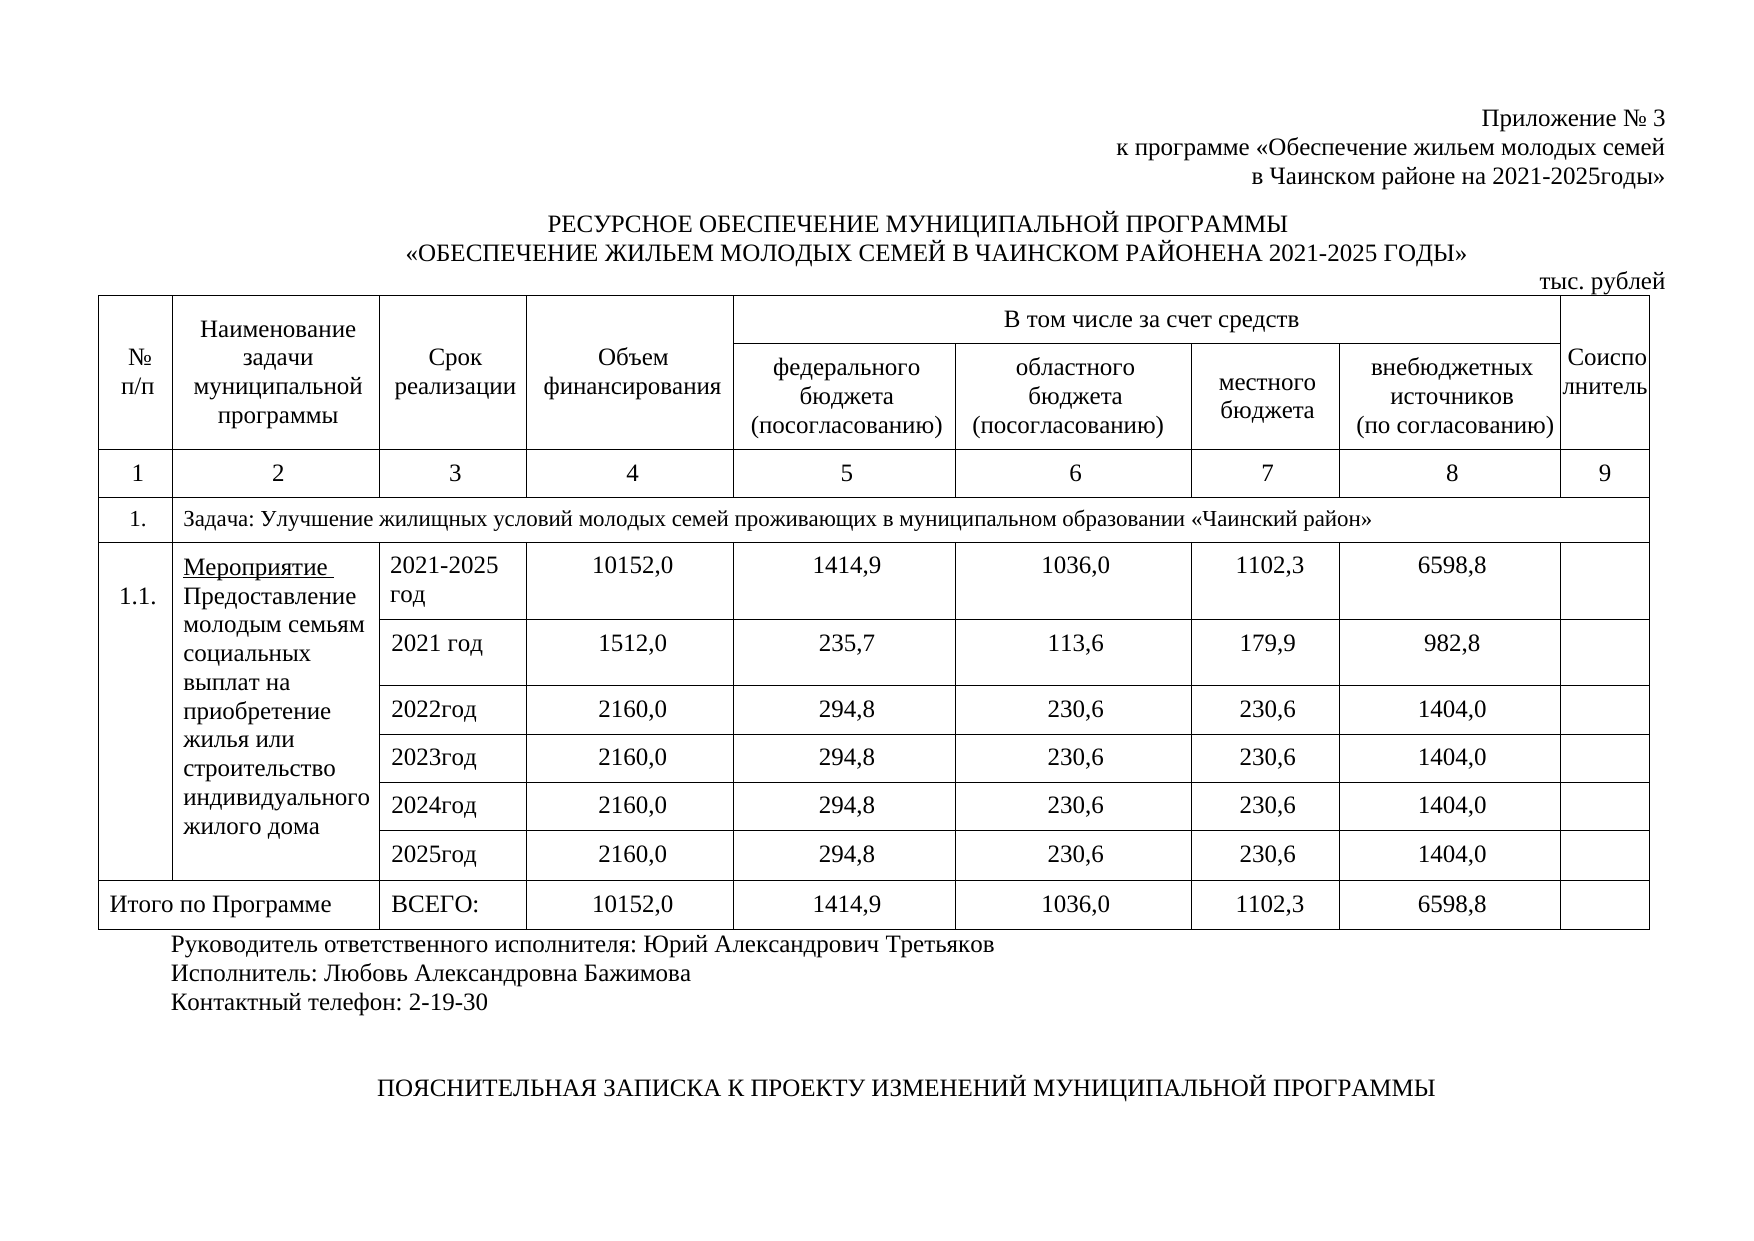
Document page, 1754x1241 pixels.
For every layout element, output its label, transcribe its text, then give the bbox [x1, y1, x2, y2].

table_cell 1036,0 [956, 543, 1191, 619]
table_cell 1404,0 [1340, 831, 1560, 880]
table_cell 2160,0 [527, 735, 733, 782]
table_cell Мероприятие Предоставление молодым семьям социальных выплат на приобретение жилья или строительство индивидуального жилого дома [173, 543, 379, 880]
table_cell 230,6 [1192, 735, 1339, 782]
table_cell 230,6 [1192, 831, 1339, 880]
text тыс. рублей [208, 266, 1665, 295]
table_cell 9 [1561, 450, 1649, 497]
table_cell 2025год [380, 831, 526, 880]
table_cell 179,9 [1192, 620, 1339, 685]
table_cell [1561, 831, 1649, 880]
table_cell 1102,3 [1192, 543, 1339, 619]
table_cell 10152,0 [527, 543, 733, 619]
table_cell [1561, 735, 1649, 782]
table_cell 1. [99, 498, 172, 542]
table_cell 1 [99, 450, 172, 497]
table_cell 5 [734, 450, 955, 497]
table_cell 230,6 [956, 831, 1191, 880]
table_cell [1561, 783, 1649, 830]
table_cell 294,8 [734, 735, 955, 782]
text Исполнитель: Любовь Александровна Бажимова [171, 958, 1665, 987]
table_cell 2023год [380, 735, 526, 782]
table_cell 8 [1340, 450, 1560, 497]
text ПОЯСНИТЕЛЬНАЯ ЗАПИСКА К ПРОЕКТУ ИЗМЕНЕНИЙ МУНИЦИПАЛЬНОЙ ПРОГРАММЫ [89, 1073, 1665, 1102]
table_cell 294,8 [734, 783, 955, 830]
table_header Объем финансирования [527, 296, 733, 449]
text Приложение № 3 [171, 103, 1665, 132]
table_cell 7 [1192, 450, 1339, 497]
table_cell 2160,0 [527, 686, 733, 733]
text Контактный телефон: 2-19-30 [171, 987, 1665, 1016]
table_cell 235,7 [734, 620, 955, 685]
table_cell [1561, 881, 1649, 928]
table_cell Задача: Улучшение жилищных условий молодых семей проживающих в муниципальном образовании «Чаинский район» [173, 498, 1649, 542]
table_header Срок реализации [380, 296, 526, 449]
table_cell 294,8 [734, 831, 955, 880]
table_cell 1404,0 [1340, 783, 1560, 830]
table_cell местного бюджета [1192, 344, 1339, 449]
table_cell 1414,9 [734, 543, 955, 619]
text «ОБЕСПЕЧЕНИЕ ЖИЛЬЕМ МОЛОДЫХ СЕМЕЙ В ЧАИНСКОМ РАЙОНЕНА 2021-2025 ГОДЫ» [208, 238, 1665, 266]
table_header № п/п [99, 296, 172, 449]
table_cell 1036,0 [956, 881, 1191, 928]
text Руководитель ответственного исполнителя: Юрий Александрович Третьяков [171, 929, 1665, 958]
table_cell областного бюджета (посогласованию) [956, 344, 1191, 449]
table_cell 1414,9 [734, 881, 955, 928]
table_cell [1561, 543, 1649, 619]
table_cell 4 [527, 450, 733, 497]
table_cell 113,6 [956, 620, 1191, 685]
table_header Наименование задачи муниципальной программы [173, 296, 379, 449]
table_cell 1404,0 [1340, 686, 1560, 733]
table_cell 1.1. [99, 543, 172, 880]
table_cell Итого по Программе [99, 881, 379, 928]
table_cell [1561, 686, 1649, 733]
table_cell 2160,0 [527, 831, 733, 880]
table_cell 3 [380, 450, 526, 497]
table_cell 2021 год [380, 620, 526, 685]
table_cell 230,6 [1192, 783, 1339, 830]
table_cell 1404,0 [1340, 735, 1560, 782]
table_cell 1512,0 [527, 620, 733, 685]
table_cell 1102,3 [1192, 881, 1339, 928]
table_cell 2022год [380, 686, 526, 733]
table_cell 982,8 [1340, 620, 1560, 685]
table_cell 2160,0 [527, 783, 733, 830]
table_header Соисполнитель [1561, 296, 1649, 449]
table_cell 6598,8 [1340, 543, 1560, 619]
table_cell 6598,8 [1340, 881, 1560, 928]
table_cell 230,6 [956, 686, 1191, 733]
table_cell 2021-2025 год [380, 543, 526, 619]
table_cell [1561, 620, 1649, 685]
table_cell внебюджетных источников (по согласованию) [1340, 344, 1560, 449]
table_header В том числе за счет средств [734, 296, 1560, 343]
table_cell 10152,0 [527, 881, 733, 928]
table_cell 6 [956, 450, 1191, 497]
table_cell федерального бюджета (посогласованию) [734, 344, 955, 449]
text к программе «Обеспечение жильем молодых семей [171, 132, 1665, 161]
table_cell 294,8 [734, 686, 955, 733]
table_cell 230,6 [956, 735, 1191, 782]
text в Чаинском районе на 2021-2025годы» [171, 161, 1665, 190]
table_cell ВСЕГО: [380, 881, 526, 928]
table_cell 230,6 [956, 783, 1191, 830]
table_cell 2 [173, 450, 379, 497]
text РЕСУРСНОЕ ОБЕСПЕЧЕНИЕ МУНИЦИПАЛЬНОЙ ПРОГРАММЫ [171, 209, 1665, 238]
table_cell 2024год [380, 783, 526, 830]
table_cell 230,6 [1192, 686, 1339, 733]
